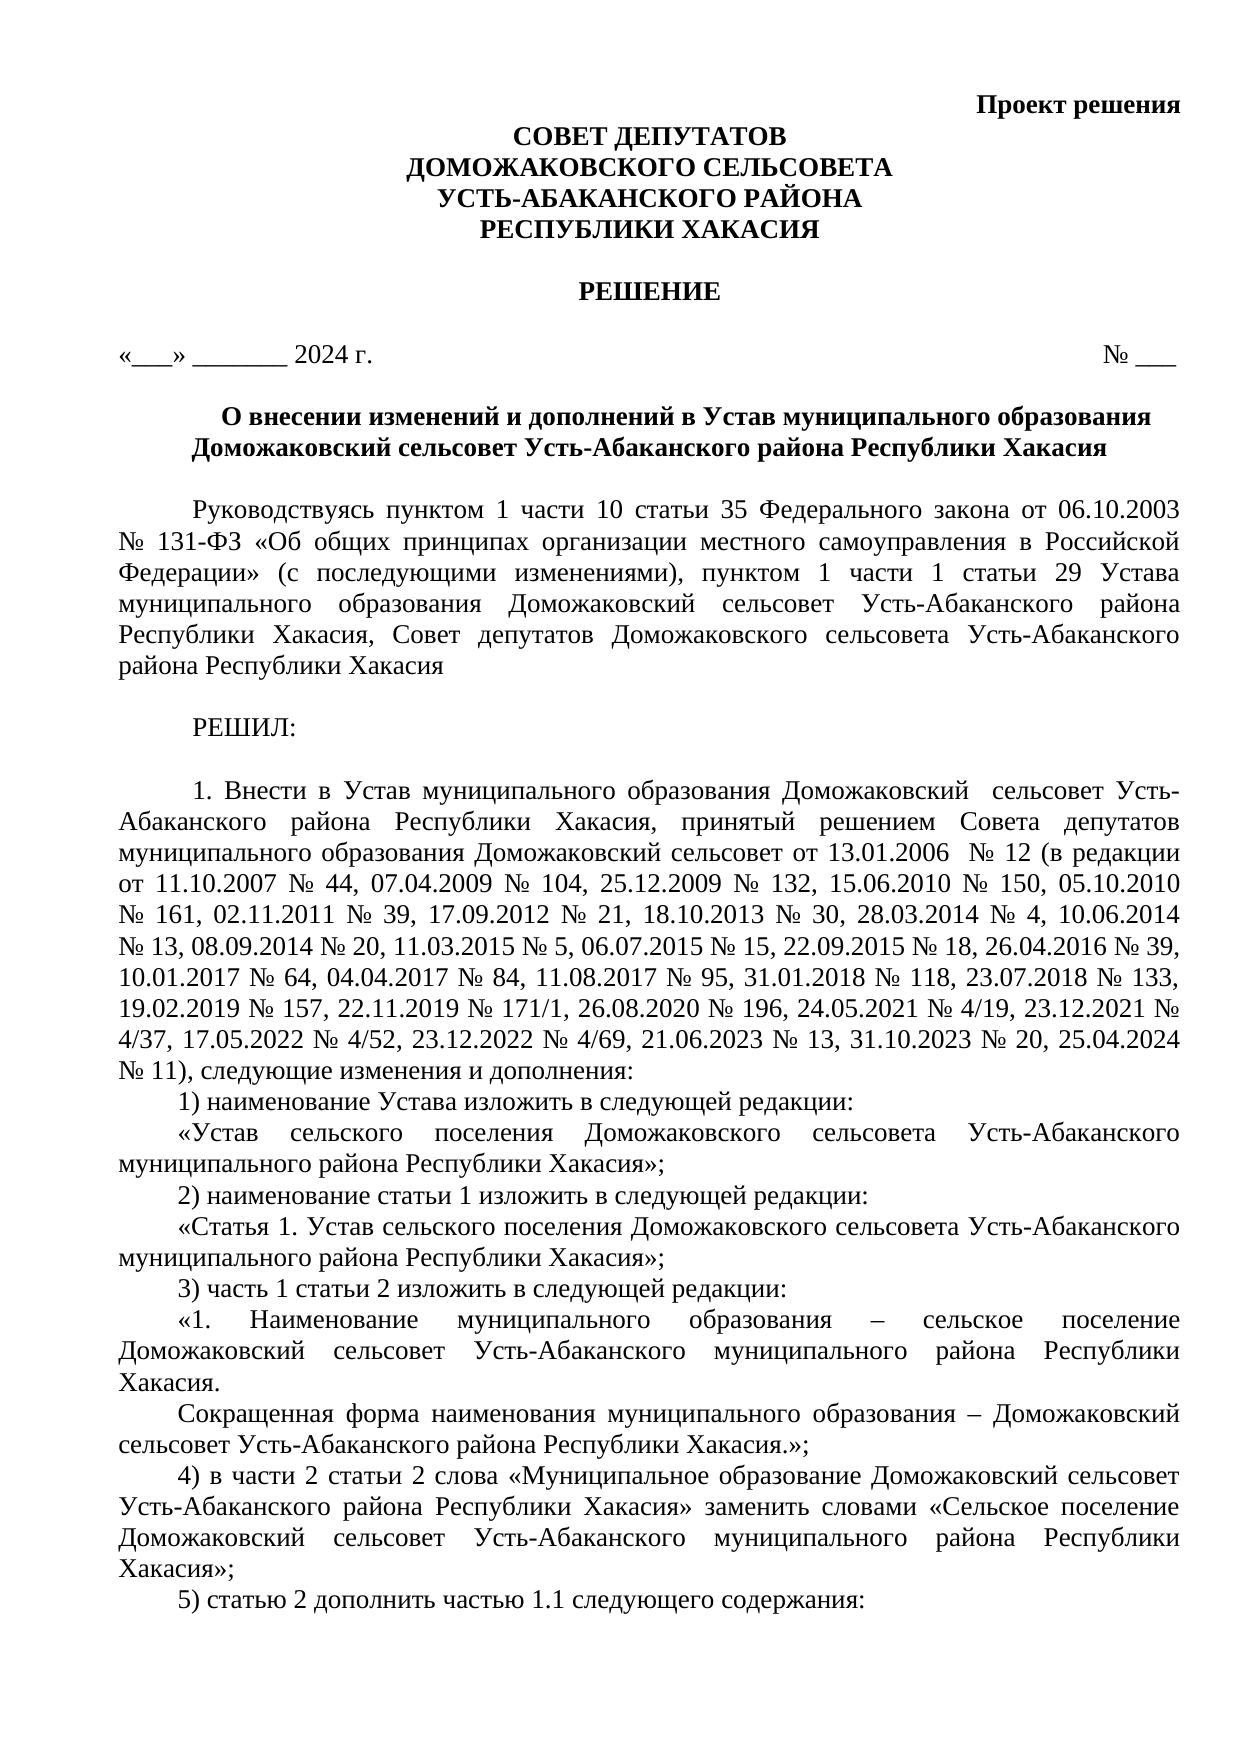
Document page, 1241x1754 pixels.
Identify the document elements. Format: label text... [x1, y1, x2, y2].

text РЕШЕНИЕ [118, 276, 1181, 307]
text СОВЕТ ДЕПУТАТОВ [118, 120, 1181, 151]
text Руководствуясь пунктом 1 части 10 статьи 35 Федерального закона от 06.10.2003 № 131-ФЗ «Об общих принципах организации местного самоуправления в Российской Федерации» (с последующими изменениями), пунктом 1 части 1 статьи 29 Устава муниципального образования Доможаковский сельсовет Усть-Абаканского района Республики Хакасия, Совет депутатов Доможаковского сельсовета Усть-Абаканского района Республики Хакасия [118, 493, 1181, 680]
text 1) наименование Устава изложить в следующей редакции: [118, 1085, 1181, 1116]
text «1. Наименование муниципального образования – сельское поселение Доможаковский сельсовет Усть-Абаканского муниципального района Республики Хакасия. [118, 1303, 1181, 1397]
text ДОМОЖАКОВСКОГО СЕЛЬСОВЕТА [118, 151, 1181, 182]
text 3) часть 1 статьи 2 изложить в следующей редакции: [118, 1272, 1181, 1303]
text 2) наименование статьи 1 изложить в следующей редакции: [118, 1179, 1181, 1210]
text 1. Внести в Устав муниципального образования Доможаковский сельсовет Усть-Абаканского района Республики Хакасия, принятый решением Совета депутатов муниципального образования Доможаковский сельсовет от 13.01.2006 № 12 (в редакции от 11.10.2007 № 44, 07.04.2009 № 104, 25.12.2009 № 132, 15.06.2010 № 150, 05.10.2010 № 161, 02.11.2011 № 39, 17.09.2012 № 21, 18.10.2013 № 30, 28.03.2014 № 4, 10.06.2014 № 13, 08.09.2014 № 20, 11.03.2015 № 5, 06.07.2015 № 15, 22.09.2015 № 18, 26.04.2016 № 39, 10.01.2017 № 64, 04.04.2017 № 84, 11.08.2017 № 95, 31.01.2018 № 118, 23.07.2018 № 133, 19.02.2019 № 157, 22.11.2019 № 171/1, 26.08.2020 № 196, 24.05.2021 № 4/19, 23.12.2021 № 4/37, 17.05.2022 № 4/52, 23.12.2022 № 4/69, 21.06.2023 № 13, 31.10.2023 № 20, 25.04.2024 № 11), следующие изменения и дополнения: [118, 774, 1181, 1085]
text 4) в части 2 статьи 2 слова «Муниципальное образование Доможаковский сельсовет Усть-Абаканского района Республики Хакасия» заменить словами «Сельское поселение Доможаковский сельсовет Усть-Абаканского муниципального района Республики Хакасия»; [118, 1459, 1181, 1584]
text Сокращенная форма наименования муниципального образования – Доможаковский сельсовет Усть-Абаканского района Республики Хакасия.»; [118, 1397, 1181, 1459]
text «Устав сельского поселения Доможаковского сельсовета Усть-Абаканского муниципального района Республики Хакасия»; [118, 1116, 1181, 1179]
text 5) статью 2 дополнить частью 1.1 следующего содержания: [118, 1584, 1181, 1615]
text «Статья 1. Устав сельского поселения Доможаковского сельсовета Усть-Абаканского муниципального района Республики Хакасия»; [118, 1210, 1181, 1272]
text «___» _______ 2024 г. № ___ [118, 338, 1181, 369]
text О внесении изменений и дополнений в Устав муниципального образования Доможаковский сельсовет Усть-Абаканского района Республики Хакасия [118, 400, 1181, 462]
text УСТЬ-АБАКАНСКОГО РАЙОНА [118, 182, 1181, 213]
text Проект решения [118, 89, 1181, 120]
text РЕШИЛ: [118, 712, 1181, 743]
text РЕСПУБЛИКИ ХАКАСИЯ [118, 213, 1181, 244]
